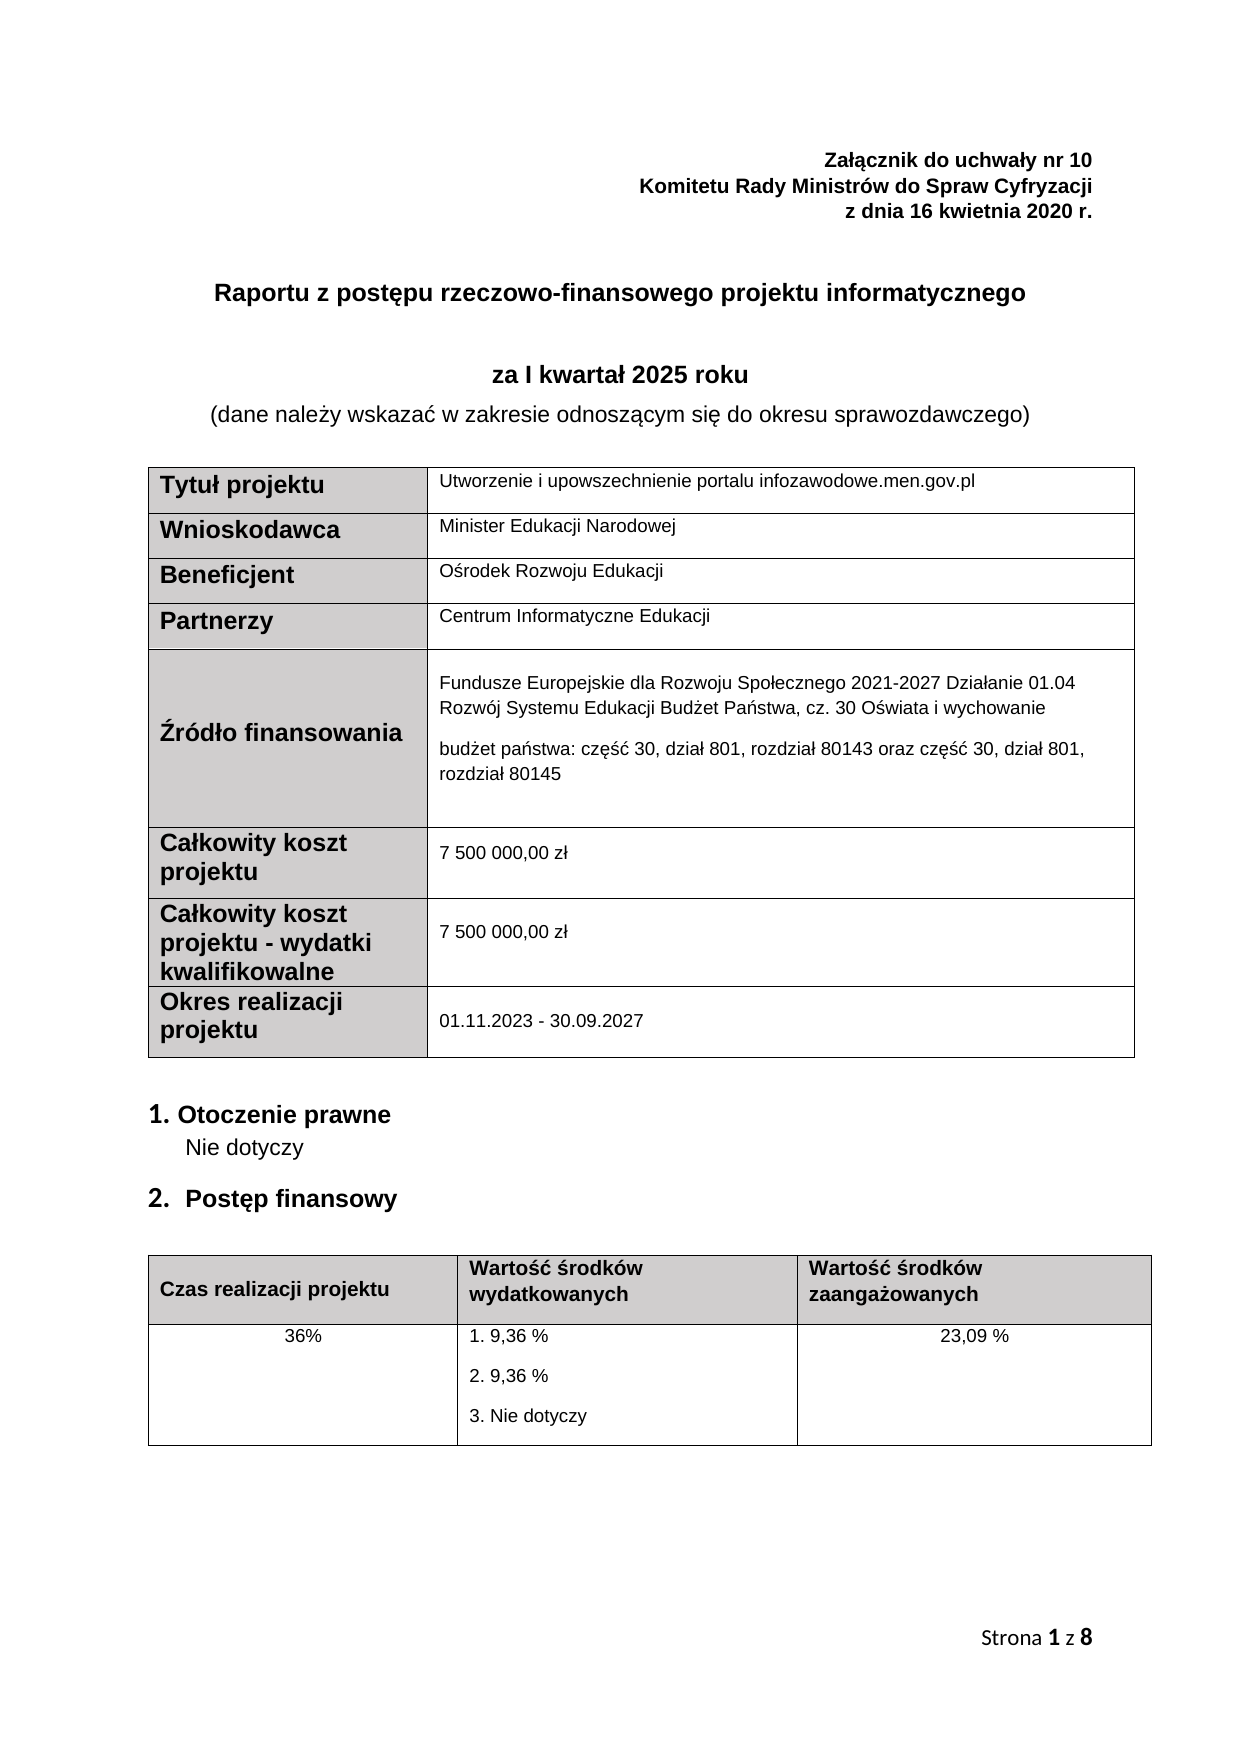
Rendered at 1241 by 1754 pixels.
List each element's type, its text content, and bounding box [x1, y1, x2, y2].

table_cell 36% [149, 1325, 457, 1445]
text za I kwartał 2025 roku [148, 360, 1093, 389]
table_cell Okres realizacji projektu [149, 987, 427, 1057]
table_cell 1. 9,36 % 2. 9,36 % 3. Nie dotyczy [458, 1325, 797, 1445]
list Postęp finansowy [148, 1179, 1093, 1214]
table_cell Całkowity koszt projektu [149, 828, 427, 898]
table_cell 01.11.2023 - 30.09.2027 [428, 987, 1134, 1057]
table_cell Wnioskodawca [149, 514, 427, 558]
table_cell 23,09 % [798, 1325, 1151, 1445]
table_cell Fundusze Europejskie dla Rozwoju Społecznego 2021-2027 Działanie 01.04 Rozwój Systemu Edukacji Budżet Państwa, cz. 30 Oświata i wychowanie budżet państwa: część 30, dział 801, rozdział 80143 oraz część 30, dział 801, rozdział 80145 [428, 650, 1134, 827]
table_cell Źródło finansowania [149, 650, 427, 827]
text Raportu z postępu rzeczowo-finansowego projektu informatycznego [148, 278, 1093, 306]
table_cell Beneficjent [149, 559, 427, 603]
table_cell Ośrodek Rozwoju Edukacji [428, 559, 1134, 603]
text Nie dotyczy [185, 1133, 1093, 1160]
text z dnia 16 kwietnia 2020 r. [148, 199, 1093, 223]
text Załącznik do uchwały nr 10 [148, 148, 1093, 172]
text Komitetu Rady Ministrów do Spraw Cyfryzacji [148, 173, 1093, 197]
table_header Tytuł projektu [149, 468, 427, 513]
table_cell Całkowity koszt projektu - wydatki kwalifikowalne [149, 899, 427, 986]
table_cell Centrum Informatyczne Edukacji [428, 604, 1134, 648]
table_header Wartość środków wydatkowanych [458, 1256, 797, 1324]
table_cell Minister Edukacji Narodowej [428, 514, 1134, 558]
table_header Wartość środków zaangażowanych [798, 1256, 1151, 1324]
table_cell Partnerzy [149, 604, 427, 648]
table_header Czas realizacji projektu [149, 1256, 457, 1324]
list Otoczenie prawne [148, 1095, 1063, 1131]
table_cell 7 500 000,00 zł [428, 828, 1134, 898]
text (dane należy wskazać w zakresie odnoszącym się do okresu sprawozdawczego) [148, 401, 1093, 428]
table_header Utworzenie i upowszechnienie portalu infozawodowe.men.gov.pl [428, 468, 1134, 513]
table_cell 7 500 000,00 zł [428, 899, 1134, 986]
